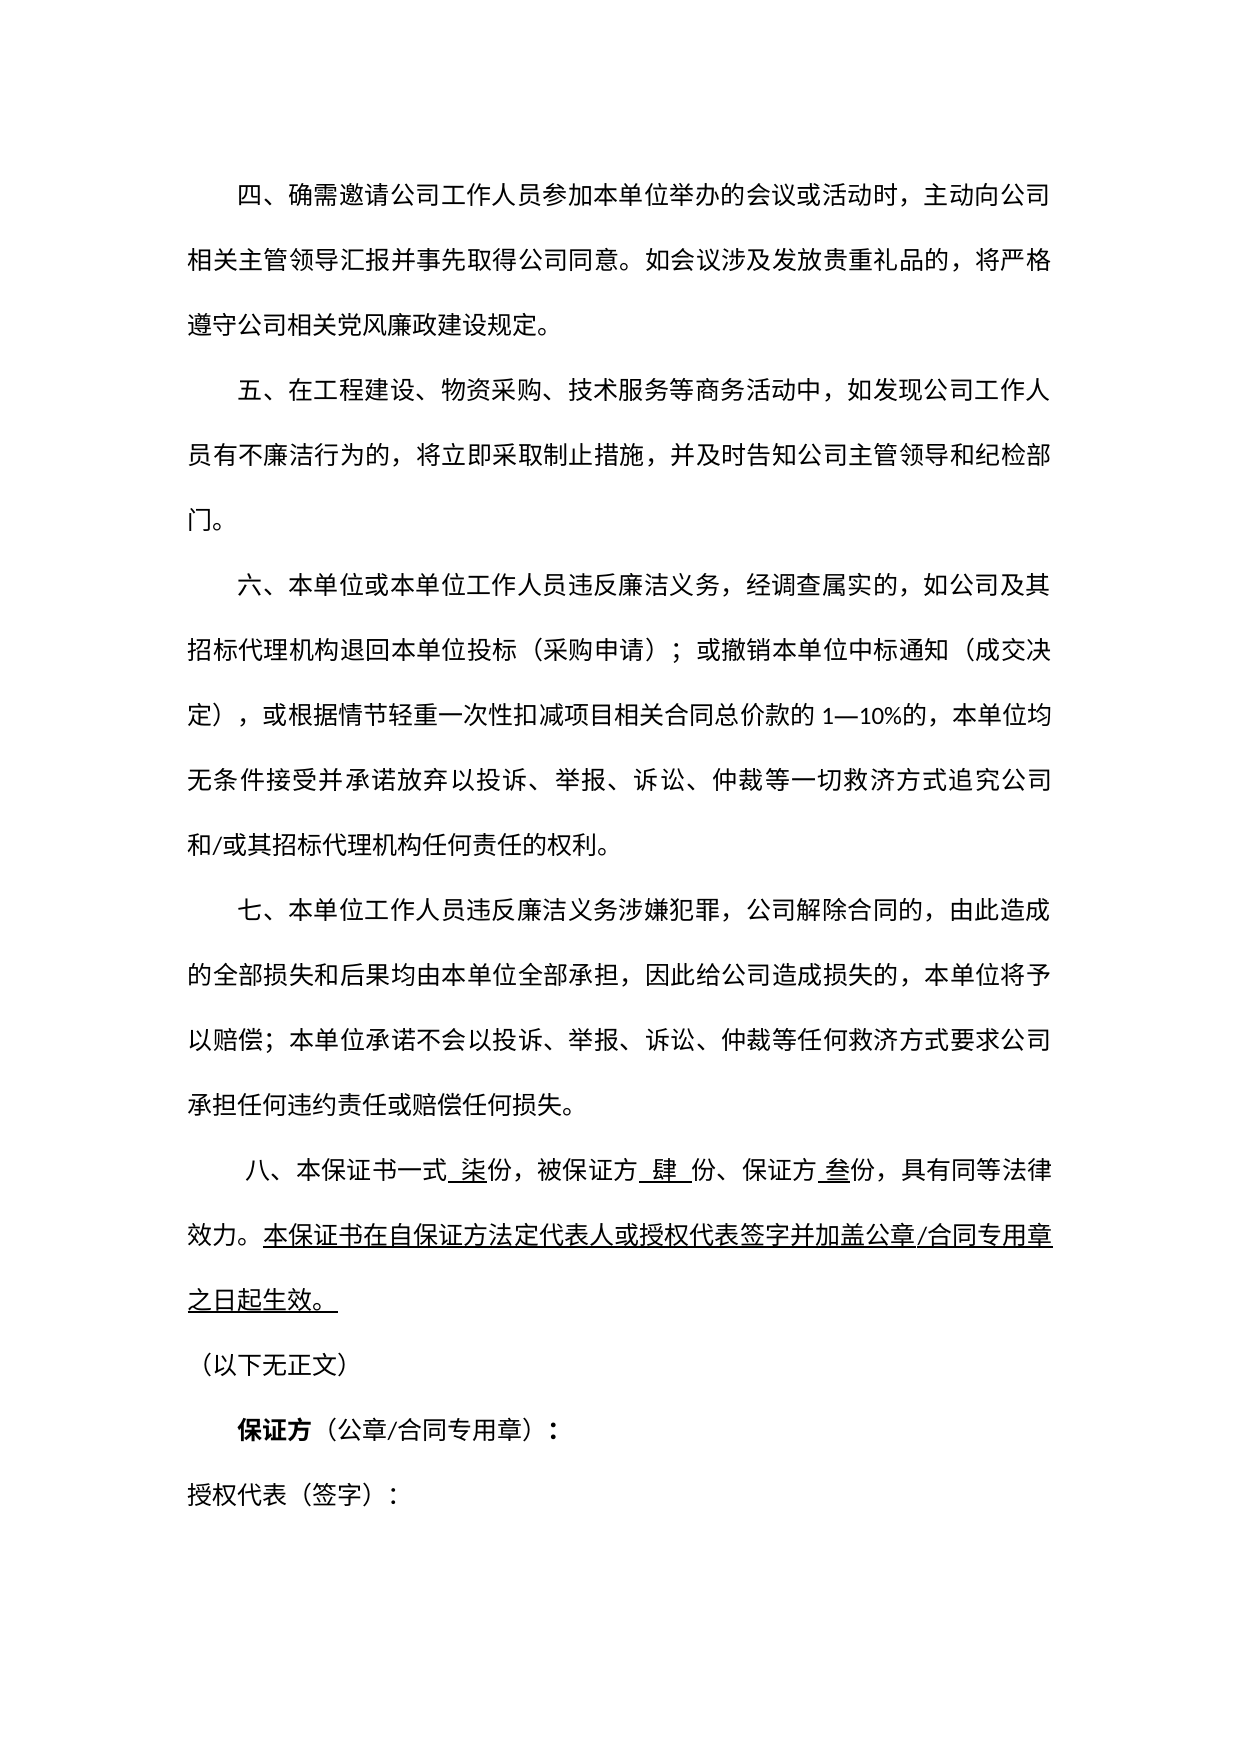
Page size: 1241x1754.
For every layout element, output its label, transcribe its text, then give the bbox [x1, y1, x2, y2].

text （以下无正文） [187, 1332, 1053, 1397]
text 六、本单位或本单位工作人员违反廉洁义务，经调查属实的，如公司及其招标代理机构退回本单位投标（采购申请）；或撤销本单位中标通知（成交决定），或根据情节轻重一次性扣减项目相关合同总价款的1—10%的，本单位均无条件接受并承诺放弃以投诉、举报、诉讼、仲裁等一切救济方式追究公司和/或其招标代理机构任何责任的权利。 [187, 552, 1053, 877]
text 授权代表（签字）： [187, 1462, 1053, 1527]
text 四、确需邀请公司工作人员参加本单位举办的会议或活动时，主动向公司相关主管领导汇报并事先取得公司同意。如会议涉及发放贵重礼品的，将严格遵守公司相关党风廉政建设规定。 [187, 162, 1053, 357]
text 八、本保证书一式 柒份，被保证方 肆 份、保证方 叁份，具有同等法律效力。本保证书在自保证方法定代表人或授权代表签字并加盖公章/合同专用章之日起生效。 [187, 1137, 1053, 1332]
text 五、在工程建设、物资采购、技术服务等商务活动中，如发现公司工作人员有不廉洁行为的，将立即采取制止措施，并及时告知公司主管领导和纪检部门。 [187, 357, 1053, 552]
text 七、本单位工作人员违反廉洁义务涉嫌犯罪，公司解除合同的，由此造成的全部损失和后果均由本单位全部承担，因此给公司造成损失的，本单位将予以赔偿；本单位承诺不会以投诉、举报、诉讼、仲裁等任何救济方式要求公司承担任何违约责任或赔偿任何损失。 [187, 877, 1053, 1137]
text 保证方（公章/合同专用章）： [187, 1397, 1053, 1462]
